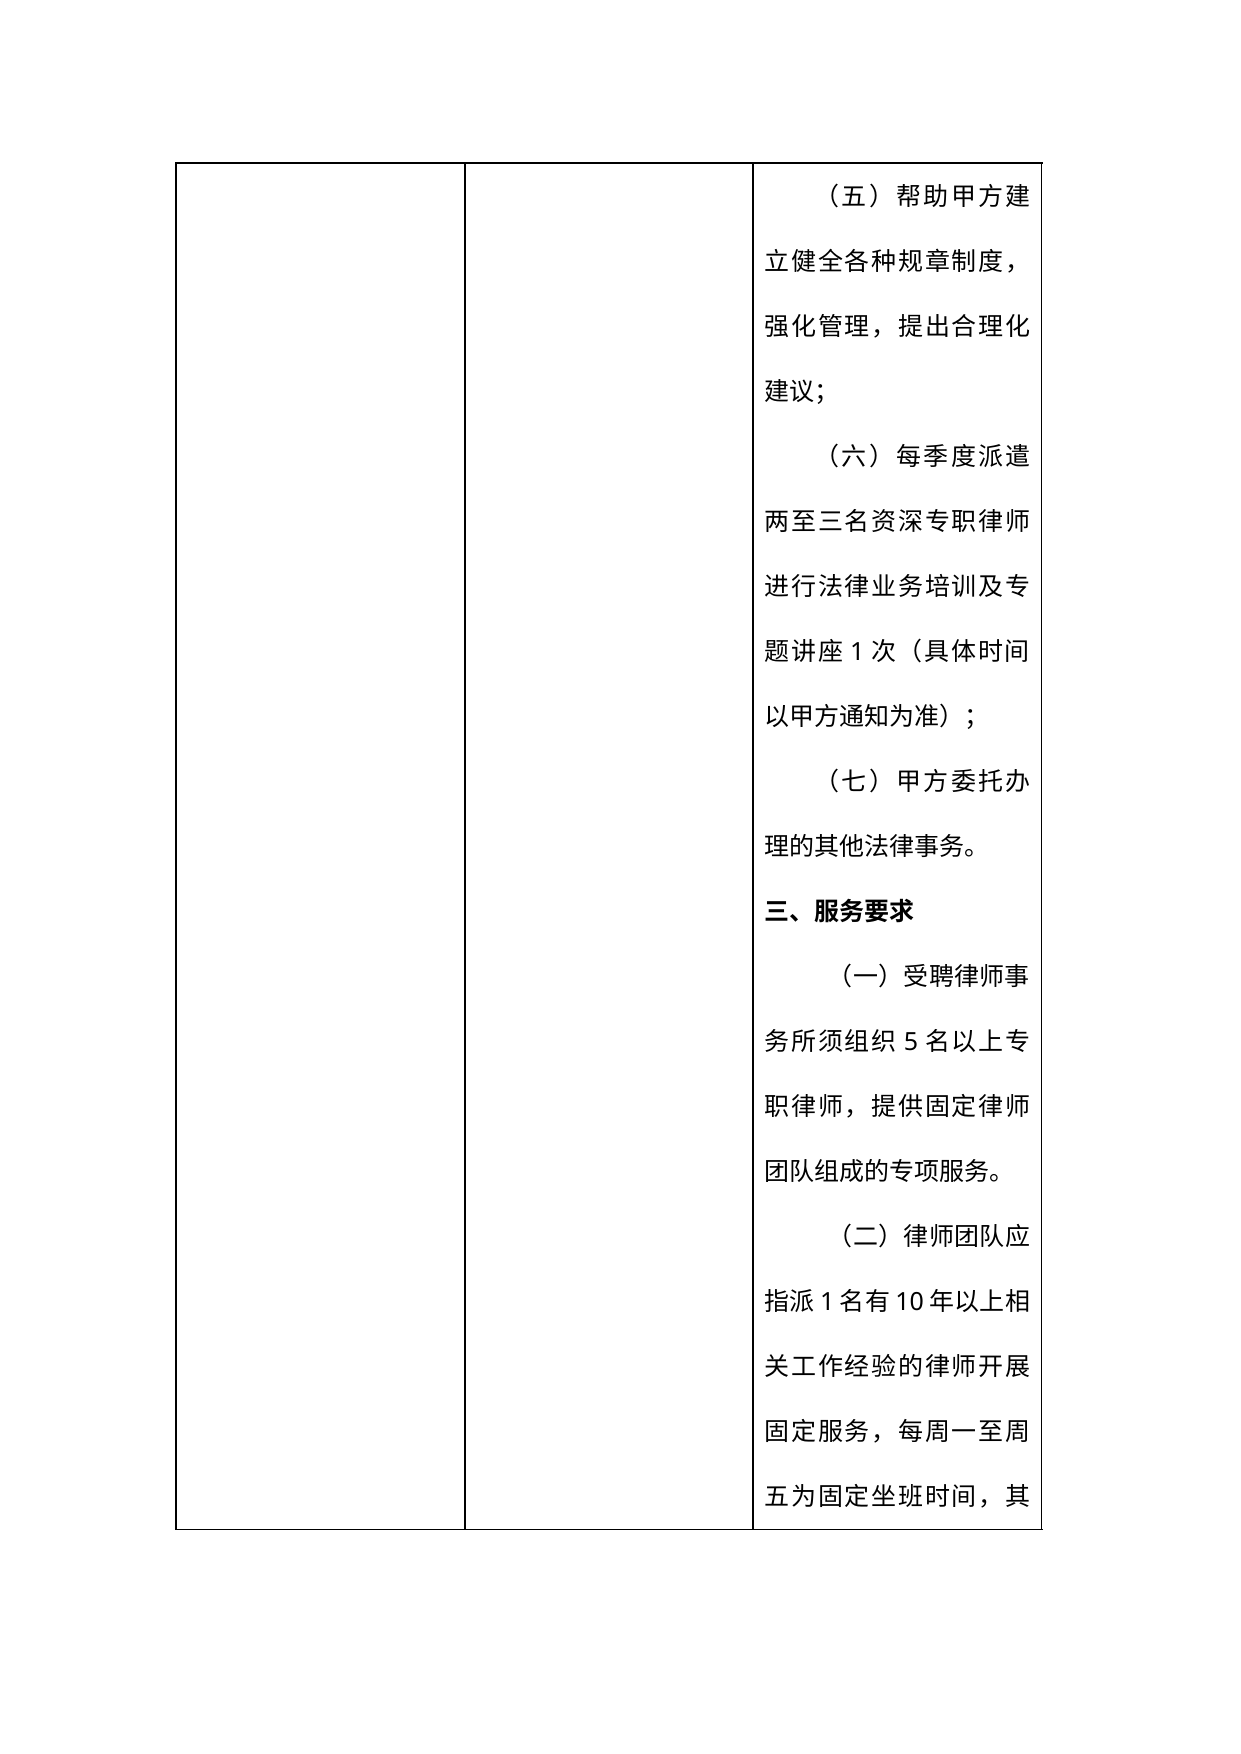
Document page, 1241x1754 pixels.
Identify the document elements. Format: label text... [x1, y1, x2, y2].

table_cell [177, 164, 464, 1528]
table_cell 1 [466, 164, 752, 1528]
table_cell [754, 164, 1041, 1528]
